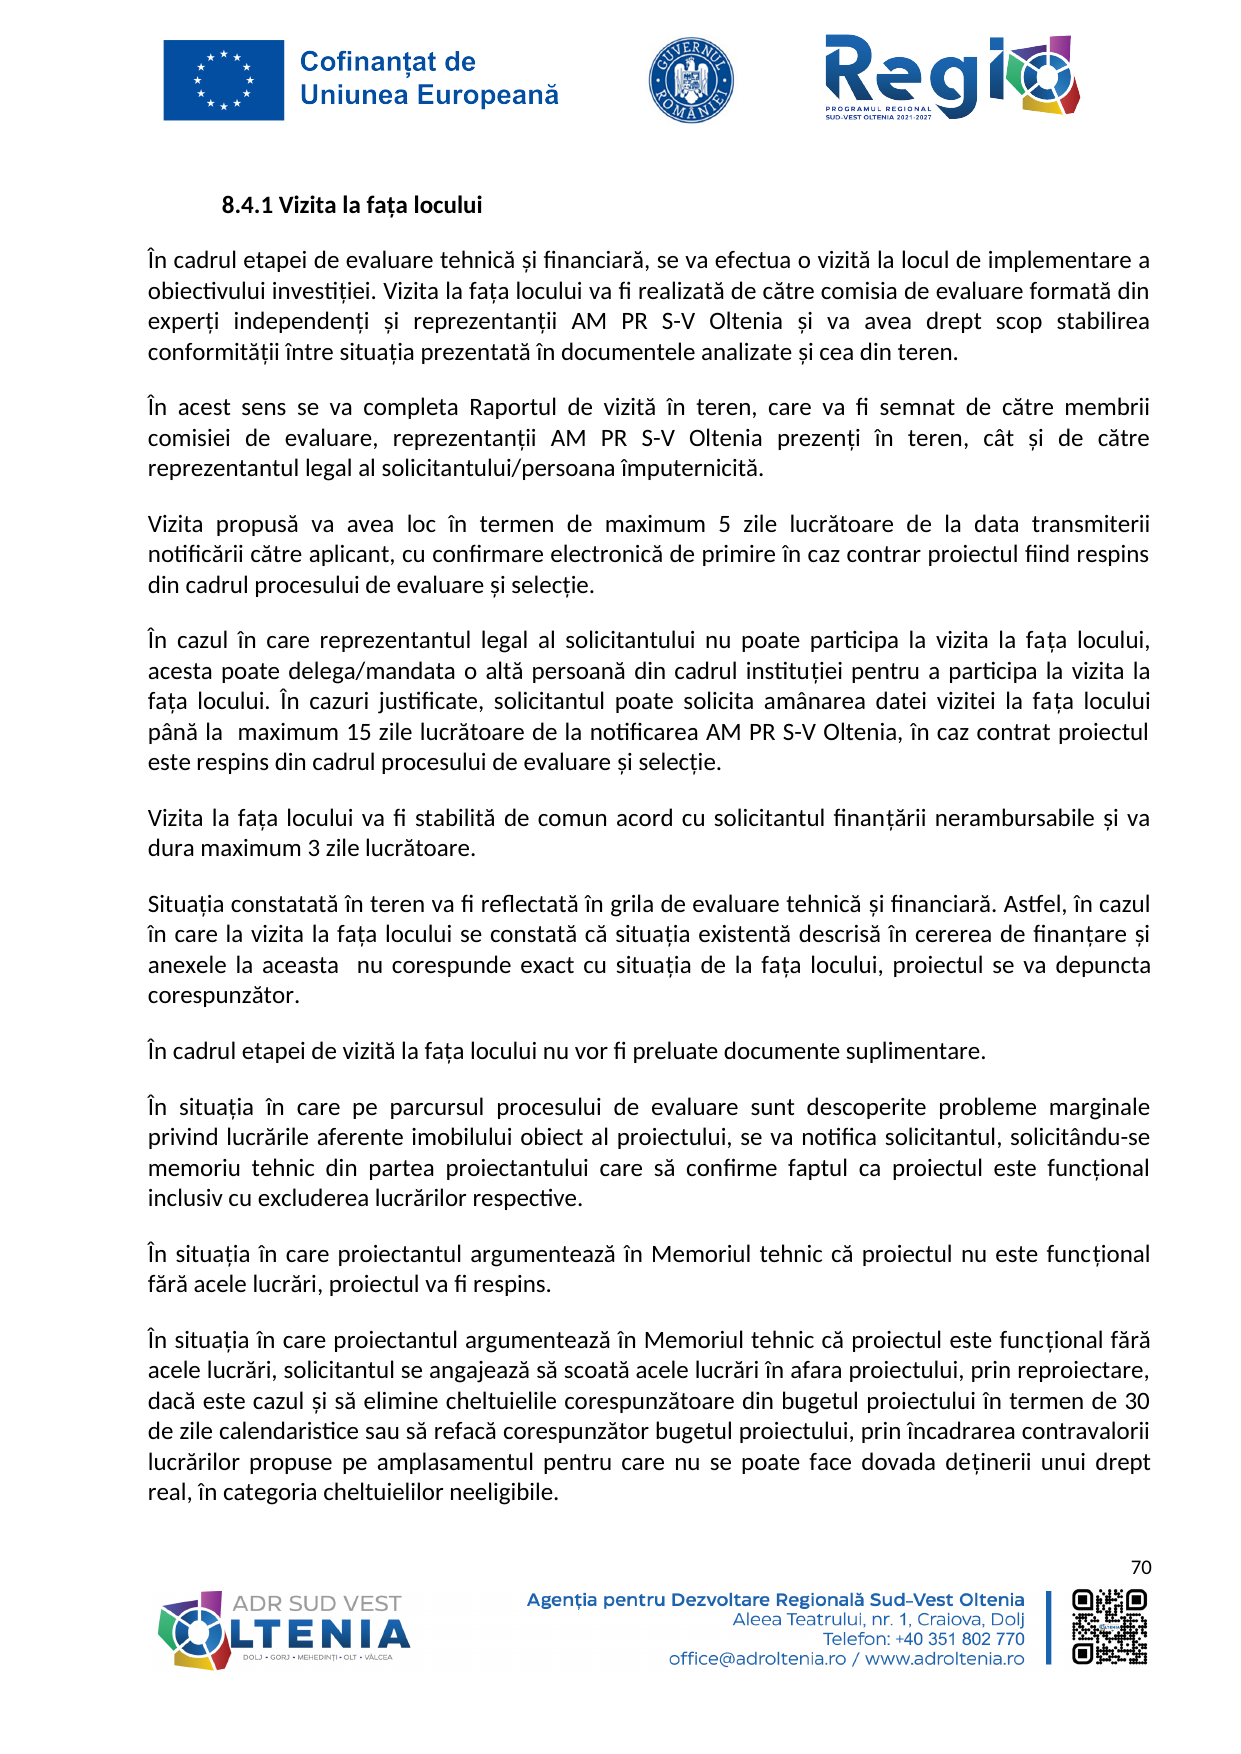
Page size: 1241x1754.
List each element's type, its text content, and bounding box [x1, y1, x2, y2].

text În situaţia în care proiectantul argumentează în Memoriul tehnic că proiectul nu este funcţional fără acele lucrări, proiectul va fi respins. [148, 1238, 1152, 1299]
text În cadrul etapei de vizită la fața locului nu vor fi preluate documente suplimentare. [148, 1035, 1152, 1066]
text În acest sens se va completa Raportul de vizită în teren, care va fi semnat de către membrii comisiei de evaluare, reprezentanții AM PR S-V Oltenia prezenți în teren, cât și de către reprezentantul legal al solicitantului/persoana împuternicită. [148, 391, 1152, 483]
text În cadrul etapei de evaluare tehnică și financiară, se va efectua o vizită la locul de implementare a obiectivului investiţiei. Vizita la faţa locului va fi realizată de către comisia de evaluare formată din experţi independenţi şi reprezentanţii AM PR S-V Oltenia şi va avea drept scop stabilirea conformității între situaţia prezentată în documentele analizate şi cea din teren. [148, 244, 1152, 366]
picture [645, 35, 739, 125]
picture [148, 1579, 1152, 1677]
picture [823, 33, 1082, 122]
text Vizita la faţa locului va fi stabilită de comun acord cu solicitantul finanţării nerambursabile şi va dura maximum 3 zile lucrătoare. [148, 802, 1152, 863]
text În cazul în care reprezentantul legal al solicitantului nu poate participa la vizita la faţa locului, acesta poate delega/mandata o altă persoană din cadrul instituţiei pentru a participa la vizita la faţa locului. În cazuri justificate, solicitantul poate solicita amânarea datei vizitei la faţa locului până la maximum 15 zile lucrătoare de la notificarea AM PR S-V Oltenia, în caz contrat proiectul este respins din cadrul procesului de evaluare şi selecţie. [148, 624, 1152, 777]
text Situaţia constatată în teren va fi reflectată în grila de evaluare tehnică şi financiară. Astfel, în cazul în care la vizita la faţa locului se constată că situaţia existentă descrisă în cererea de finanţare şi anexele la aceasta nu corespunde exact cu situaţia de la faţa locului, proiectul se va depuncta corespunzător. [148, 888, 1152, 1010]
text În situaţia în care proiectantul argumentează în Memoriul tehnic că proiectul este funcţional fără acele lucrări, solicitantul se angajează să scoată acele lucrări în afara proiectului, prin reproiectare, dacă este cazul şi să elimine cheltuielile corespunzătoare din bugetul proiectului în termen de 30 de zile calendaristice sau să refacă corespunzător bugetul proiectului, prin încadrarea contravalorii lucrărilor propuse pe amplasamentul pentru care nu se poate face dovada deţinerii unui drept real, în categoria cheltuielilor neeligibile. [148, 1324, 1152, 1507]
text Vizita propusă va avea loc în termen de maximum 5 zile lucrătoare de la data transmiterii notificării către aplicant, cu confirmare electronică de primire în caz contrar proiectul fiind respins din cadrul procesului de evaluare şi selecţie. [148, 508, 1152, 599]
text În situația în care pe parcursul procesului de evaluare sunt descoperite probleme marginale privind lucrările aferente imobilului obiect al proiectului, se va notifica solicitantul, solicitându-se memoriu tehnic din partea proiectantului care să confirme faptul ca proiectul este funcțional inclusiv cu excluderea lucrărilor respective. [148, 1091, 1152, 1213]
subtitle 8.4.1 Vizita la fața locului [148, 189, 1152, 219]
picture [158, 35, 561, 124]
